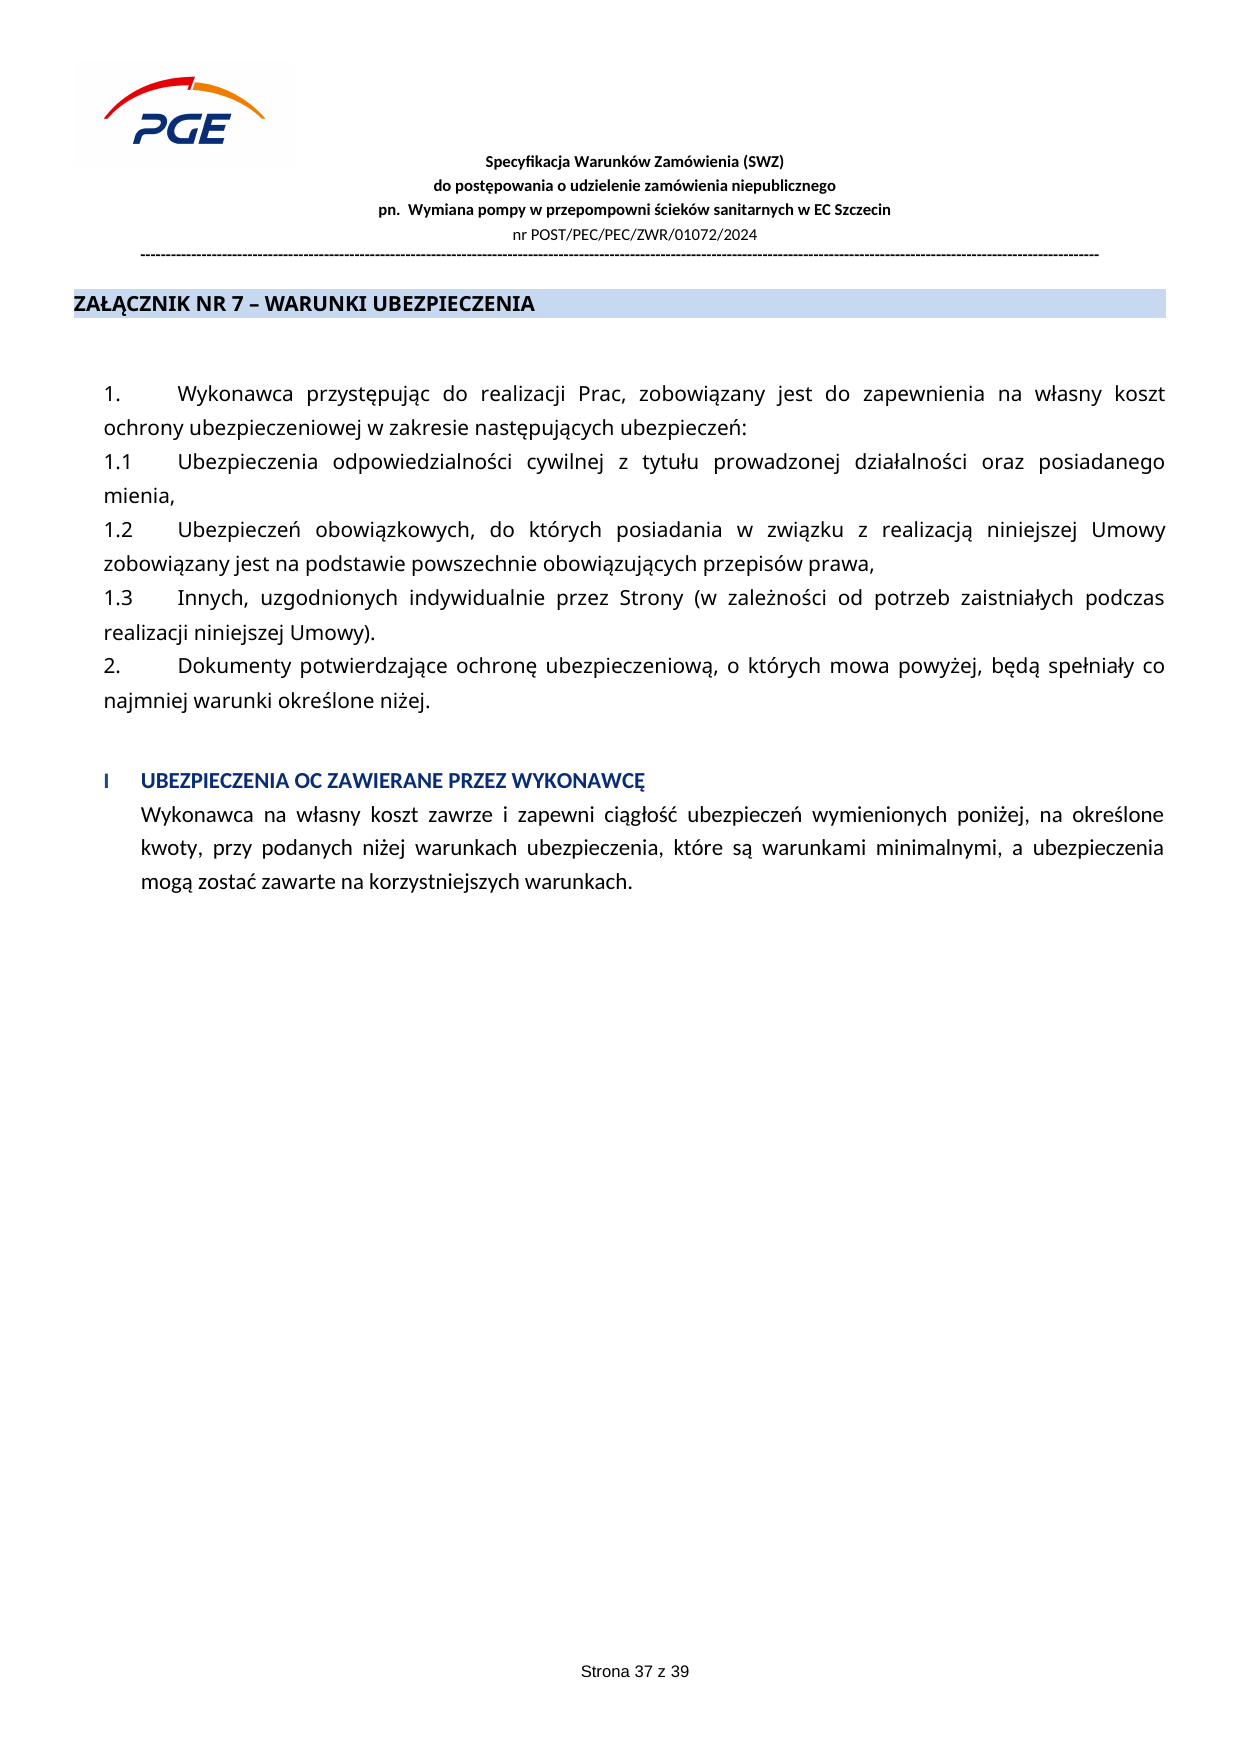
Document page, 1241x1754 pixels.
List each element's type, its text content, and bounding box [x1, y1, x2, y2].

list UBEZPIECZENIA OC ZAWIERANE PRZEZ WYKONAWCĘ [103, 766, 1166, 793]
text 1. Wykonawca przystępując do realizacji Prac, zobowiązany jest do zapewnienia na własny koszt ochrony ubezpieczeniowej w zakresie następujących ubezpieczeń: [103, 379, 1166, 442]
text 1.1 Ubezpieczenia odpowiedzialności cywilnej z tytułu prowadzonej działalności oraz posiadanego mienia, [103, 447, 1166, 510]
list Wykonawca na własny koszt zawrze i zapewni ciągłość ubezpieczeń wymienionych poniżej, na określone kwoty, przy podanych niżej warunkach ubezpieczenia, które są warunkami minimalnymi, a ubezpieczenia mogą zostać zawarte na korzystniejszych warunkach. [141, 800, 1166, 895]
subtitle Załącznik nr 7 – Warunki ubezpieczenia [74, 289, 1166, 318]
picture [75, 60, 294, 167]
text 2. Dokumenty potwierdzające ochronę ubezpieczeniową, o których mowa powyżej, będą spełniały co najmniej warunki określone niżej. [103, 652, 1166, 714]
text 1.2 Ubezpieczeń obowiązkowych, do których posiadania w związku z realizacją niniejszej Umowy zobowiązany jest na podstawie powszechnie obowiązujących przepisów prawa, [103, 515, 1166, 578]
text 1.3 Innych, uzgodnionych indywidualnie przez Strony (w zależności od potrzeb zaistniałych podczas realizacji niniejszej Umowy). [103, 583, 1166, 646]
